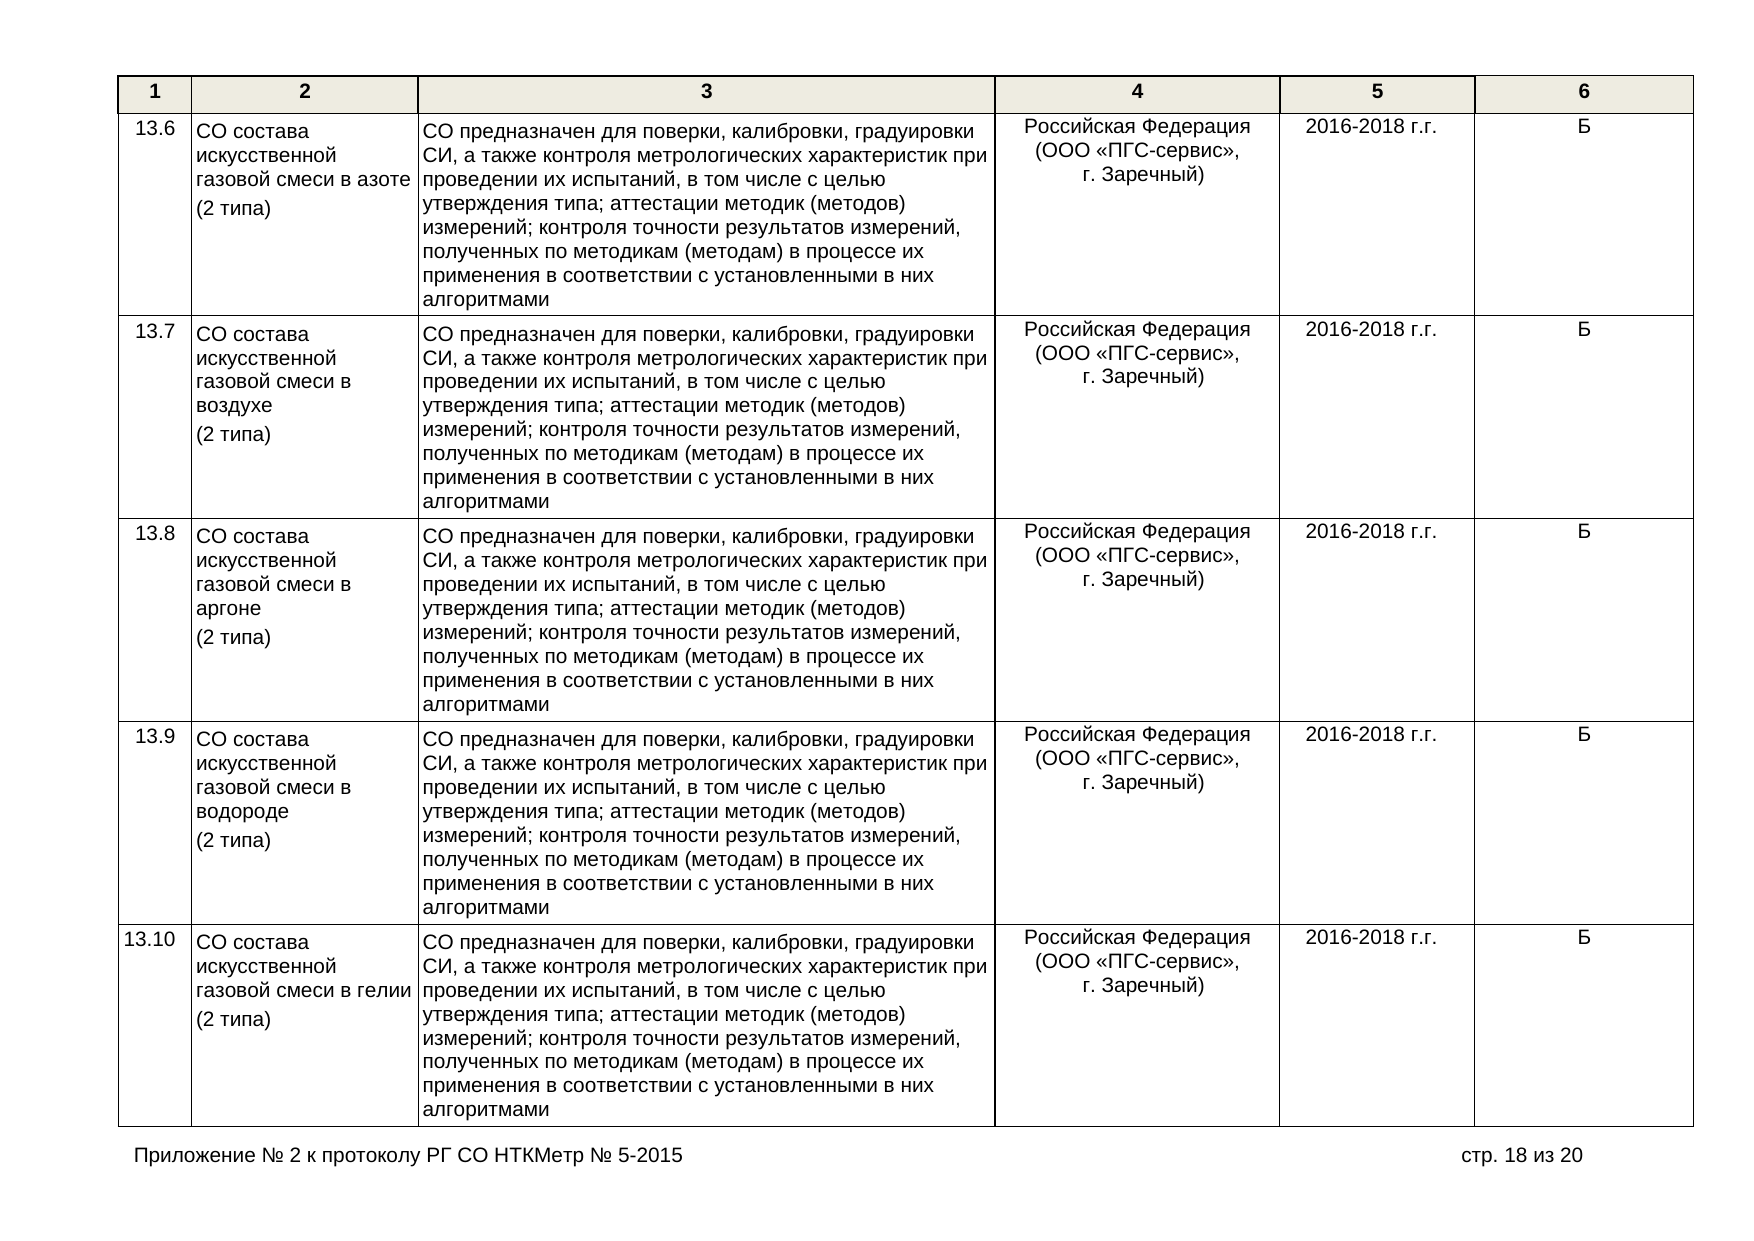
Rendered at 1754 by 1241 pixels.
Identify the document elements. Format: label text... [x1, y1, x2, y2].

table_header 4 [996, 77, 1279, 113]
table_cell 13.8 [119, 519, 191, 721]
table_cell Российская Федерация (ООО «ПГС-сервис», г. Заречный) [996, 722, 1279, 923]
table_cell СО состава искусственной газовой смеси в воздухе (2 типа) [192, 316, 418, 518]
table_cell Российская Федерация (ООО «ПГС-сервис», г. Заречный) [996, 519, 1279, 721]
table_cell Российская Федерация (ООО «ПГС-сервис», г. Заречный) [996, 316, 1279, 518]
table_cell СО состава искусственной газовой смеси в водороде (2 типа) [192, 722, 418, 923]
table_header 5 [1281, 77, 1474, 113]
table_header 1 [119, 77, 191, 113]
table_cell Б [1475, 519, 1693, 721]
table_cell Б [1475, 316, 1693, 518]
table_cell 13.9 [119, 722, 191, 923]
table_cell Б [1475, 114, 1693, 315]
table_cell СО состава искусственной газовой смеси в гелии (2 типа) [192, 925, 418, 1126]
table_cell Б [1475, 925, 1693, 1126]
table_header 2 [192, 77, 417, 113]
table_header 3 [419, 77, 994, 113]
table_cell СО состава искусственной газовой смеси в азоте (2 типа) [192, 114, 418, 315]
table_cell 13.10 [119, 925, 191, 1126]
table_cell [996, 925, 1279, 1126]
table_cell 2016-2018 г.г. [1280, 722, 1474, 923]
table_cell 2016-2018 г.г. [1280, 316, 1474, 518]
table_cell 13.6 [119, 114, 191, 315]
table_cell 13.7 [119, 316, 191, 518]
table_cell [419, 925, 994, 1126]
table_cell 2016-2018 г.г. [1280, 114, 1474, 315]
table_cell Б [1475, 722, 1693, 923]
table_cell Российская Федерация (ООО «ПГС-сервис», г. Заречный) [996, 114, 1279, 315]
table_cell СО состава искусственной газовой смеси в аргоне (2 типа) [192, 519, 418, 721]
table_header 6 [1476, 76, 1693, 113]
table_cell 2016-2018 г.г. [1280, 519, 1474, 721]
table_cell 2016-2018 г.г. [1280, 925, 1474, 1126]
